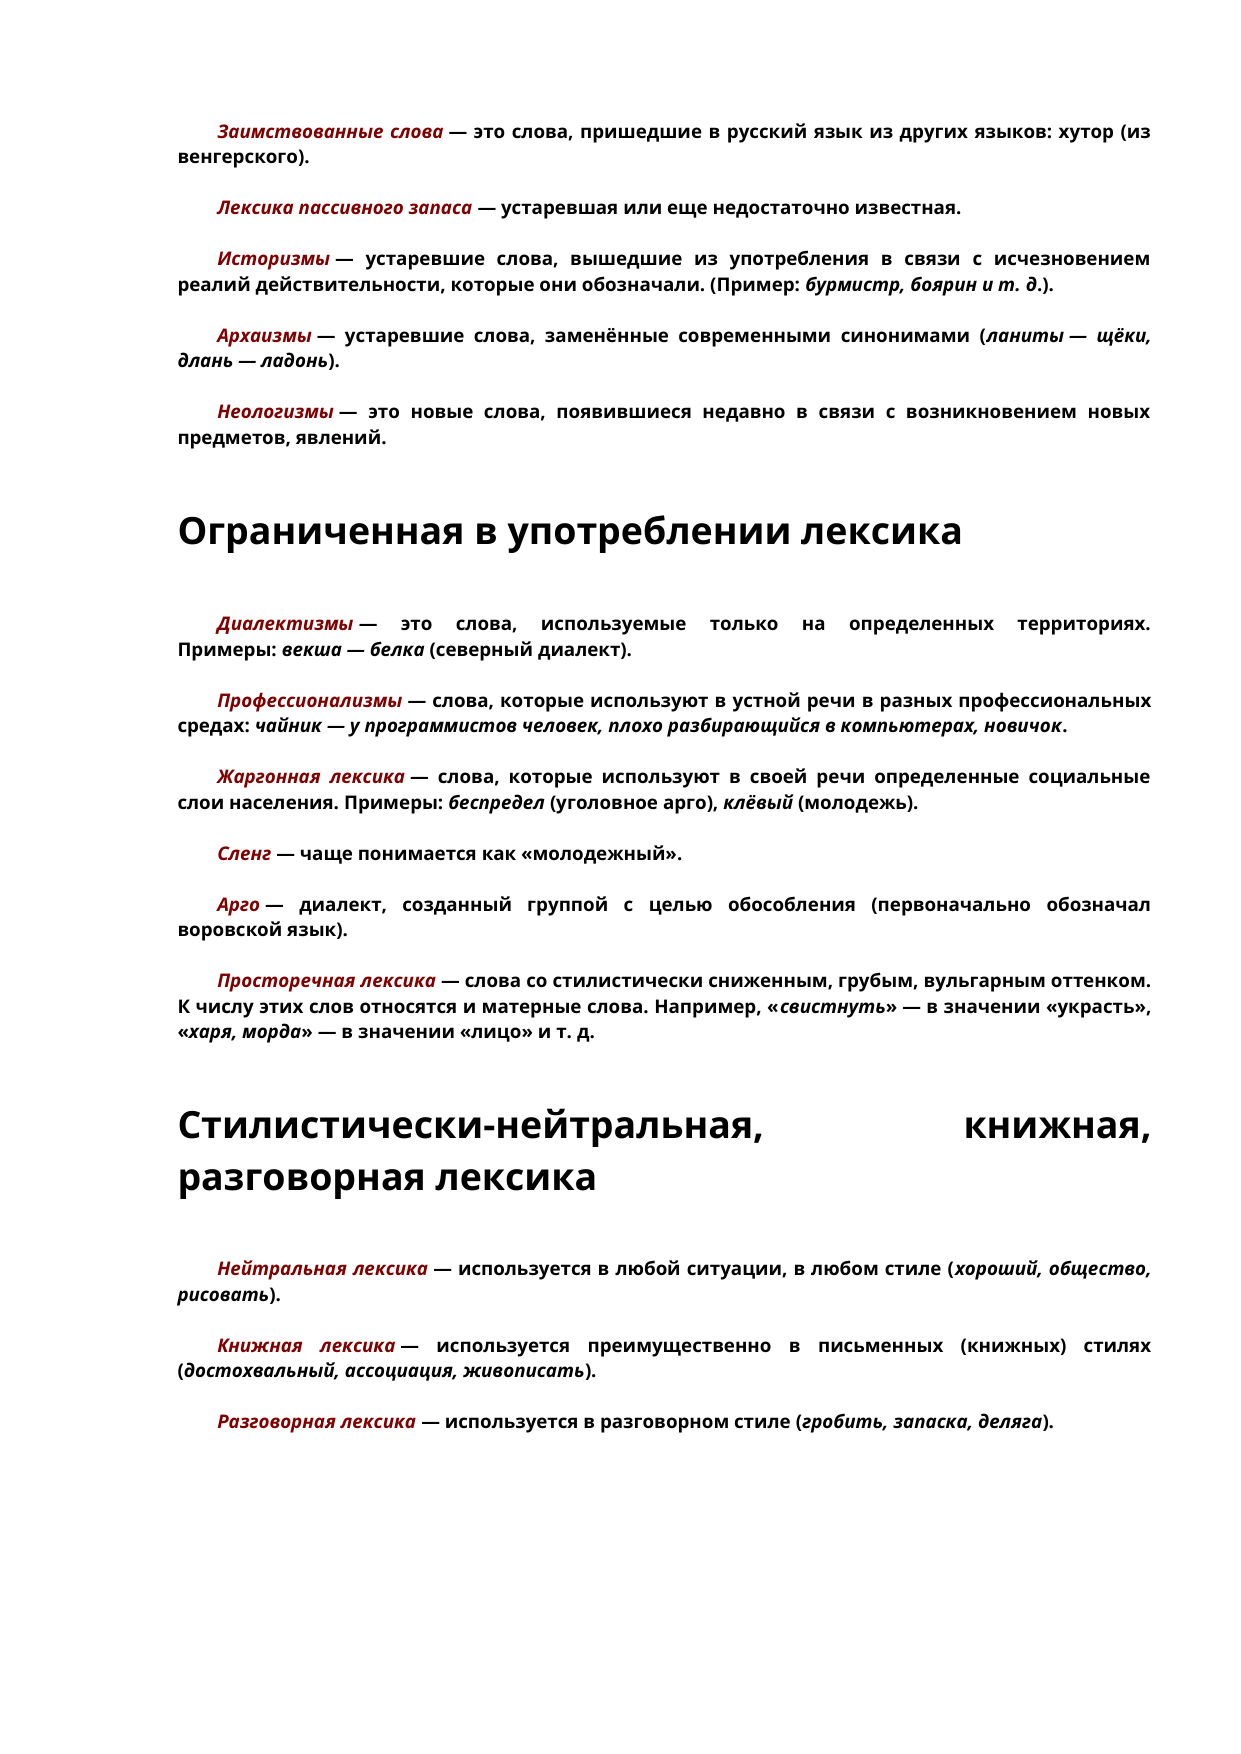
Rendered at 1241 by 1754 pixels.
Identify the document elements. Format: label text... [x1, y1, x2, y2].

text Жаргонная лексика — слова, которые используют в своей речи определенные социальные слои населения. Примеры: беспредел (уголовное арго), клёвый (молодежь). [177, 763, 1152, 814]
text Архаизмы — устаревшие слова, заменённые современными синонимами (ланиты — щёки, длань — ладонь). [177, 322, 1152, 373]
text Заимствованные слова — это слова, пришедшие в русский язык из других языков: хутор (из венгерского). [177, 118, 1152, 169]
text Нейтральная лексика — используется в любой ситуации, в любом стиле (хороший, общество, рисовать). [177, 1256, 1152, 1307]
text Ограниченная в употреблении лексика [177, 504, 1152, 556]
text Стилистически-нейтральная, книжная, разговорная лексика [177, 1099, 1152, 1201]
text Разговорная лексика — используется в разговорном стиле (гробить, запаска, деляга). [177, 1409, 1152, 1434]
text Неологизмы — это новые слова, появившиеся недавно в связи с возникновением новых предметов, явлений. [177, 399, 1152, 450]
text Профессионализмы — слова, которые используют в устной речи в разных профессиональных средах: чайник — у программистов человек, плохо разбирающийся в компьютерах, новичок. [177, 687, 1152, 738]
text Лексика пассивного запаса — устаревшая или еще недостаточно известная. [177, 195, 1152, 220]
text Книжная лексика — используется преимущественно в письменных (книжных) стилях (достохвальный, ассоциация, живописать). [177, 1332, 1152, 1383]
text Историзмы — устаревшие слова, вышедшие из употребления в связи с исчезновением реалий действительности, которые они обозначали. (Пример: бурмистр, боярин и т. д.). [177, 246, 1152, 297]
text Арго — диалект, созданный группой с целью обособления (первоначально обозначал воровской язык). [177, 891, 1152, 942]
text Сленг — чаще понимается как «молодежный». [177, 840, 1152, 866]
text Диалектизмы — это слова, используемые только на определенных территориях. Примеры: векша — белка (северный диалект). [177, 610, 1152, 661]
text Просторечная лексика — слова со стилистически сниженным, грубым, вульгарным оттенком. К числу этих слов относятся и матерные слова. Например, «свистнуть» — в значении «украсть», «харя, морда» — в значении «лицо» и т. д. [177, 968, 1152, 1044]
